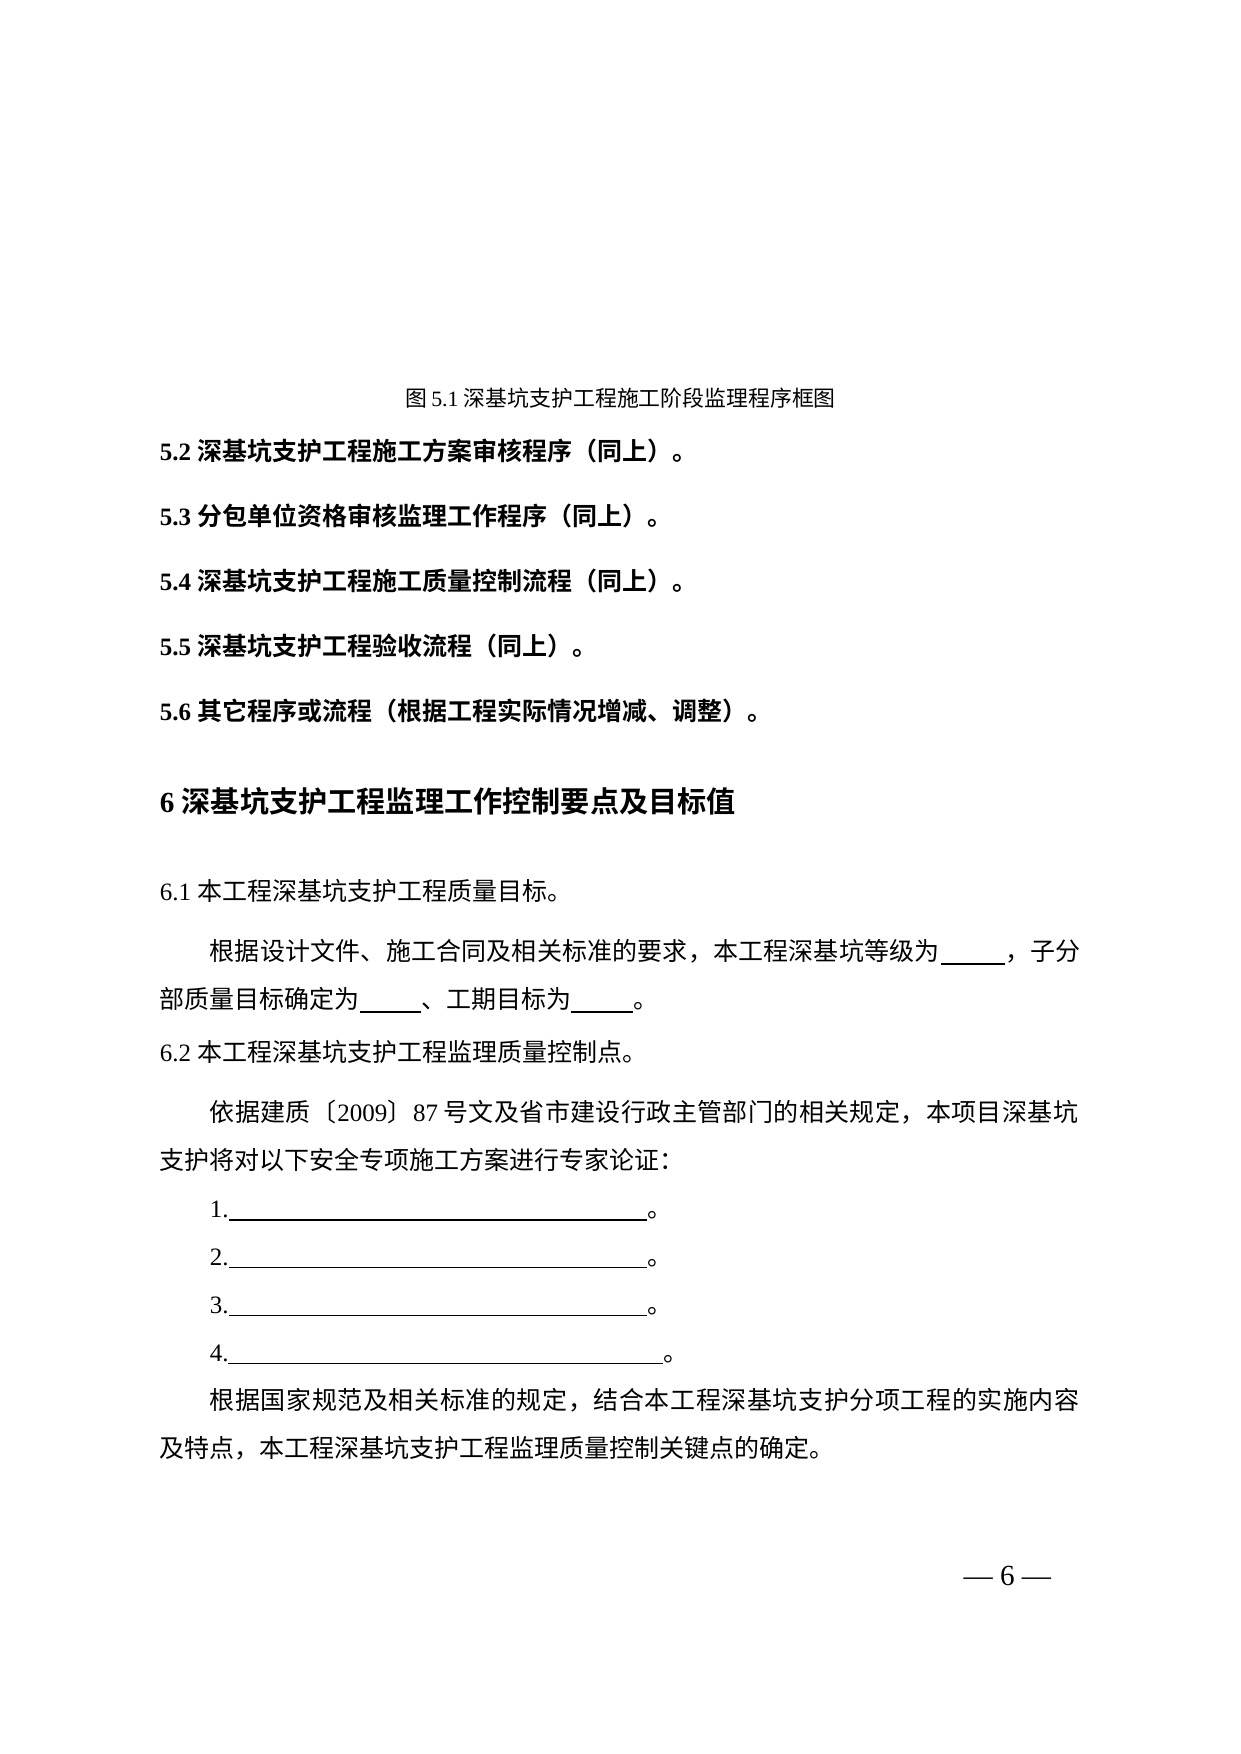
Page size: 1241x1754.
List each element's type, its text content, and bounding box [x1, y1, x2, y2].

subtitle 6.1 本工程深基坑支护工程质量目标。 [159, 857, 1081, 922]
text 2. 。 [159, 1227, 1081, 1275]
text 4. 。 [159, 1323, 1081, 1371]
text 5.6 其它程序或流程（根据工程实际情况增减、调整）。 [159, 677, 1081, 742]
text 3. 。 [159, 1275, 1081, 1323]
text 5.3 分包单位资格审核监理工作程序（同上）。 [159, 482, 1081, 547]
subtitle 6.2 本工程深基坑支护工程监理质量控制点。 [159, 1018, 1081, 1083]
text 5.2 深基坑支护工程施工方案审核程序（同上）。 [159, 417, 1081, 482]
text 图5.1 深基坑支护工程施工阶段监理程序框图 [159, 380, 1081, 413]
text 1. 。 [159, 1179, 1081, 1227]
text 依据建质〔2009〕87号文及省市建设行政主管部门的相关规定，本项目深基坑支护将对以下安全专项施工方案进行专家论证： [159, 1083, 1081, 1179]
text 根据设计文件、施工合同及相关标准的要求，本工程深基坑等级为 ，子分部质量目标确定为 、工期目标为 。 [159, 922, 1081, 1018]
text 5.5 深基坑支护工程验收流程（同上）。 [159, 612, 1081, 677]
text 6 深基坑支护工程监理工作控制要点及目标值 [159, 767, 1081, 832]
text 根据国家规范及相关标准的规定，结合本工程深基坑支护分项工程的实施内容及特点，本工程深基坑支护工程监理质量控制关键点的确定。 [159, 1371, 1081, 1467]
text 5.4 深基坑支护工程施工质量控制流程（同上）。 [159, 547, 1081, 612]
